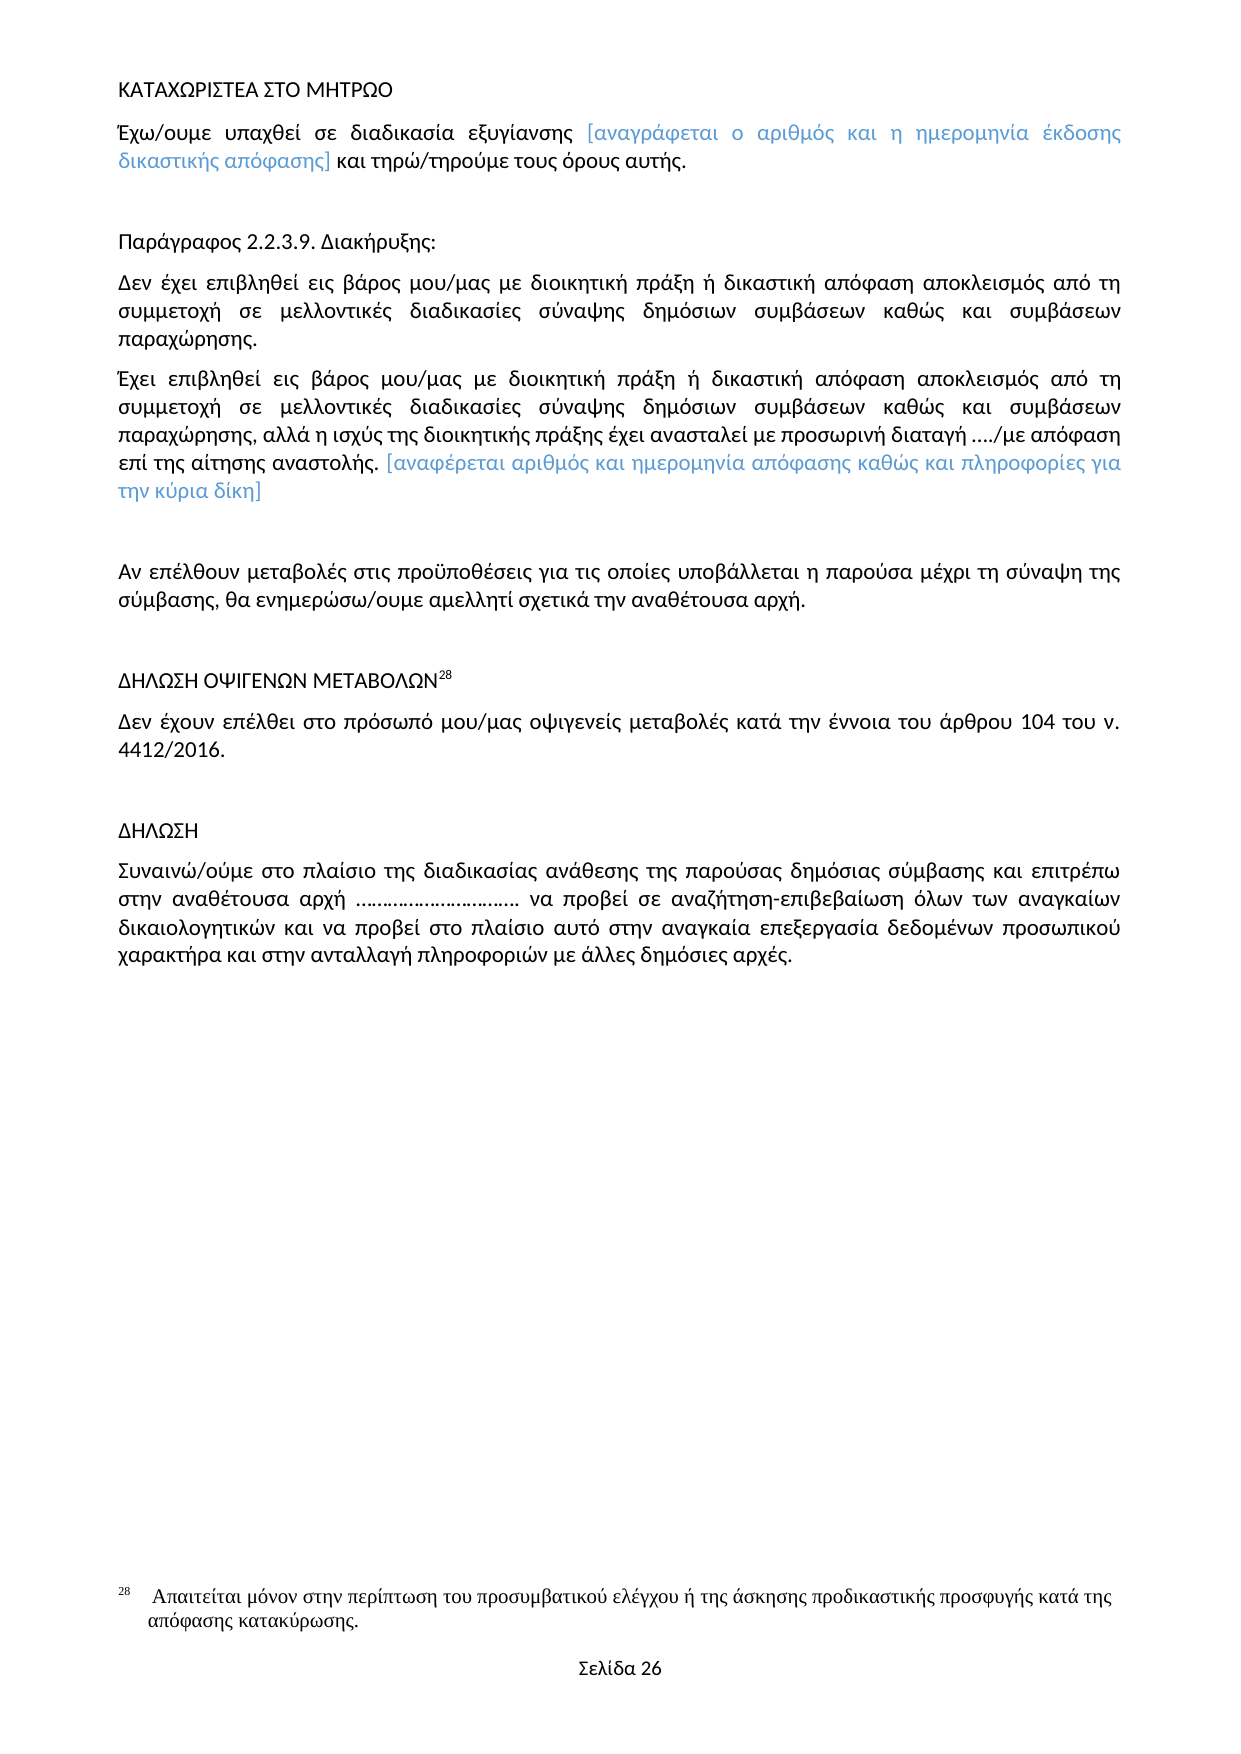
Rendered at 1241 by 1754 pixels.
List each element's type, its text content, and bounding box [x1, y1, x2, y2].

text Έχει επιβληθεί εις βάρος μου/μας με διοικητική πράξη ή δικαστική απόφαση αποκλεισμός από τη συμμετοχή σε μελλοντικές διαδικασίες σύναψης δημόσιων συμβάσεων καθώς και συμβάσεων παραχώρησης, αλλά η ισχύς της διοικητικής πράξης έχει ανασταλεί με προσωρινή διαταγή …./με απόφαση επί της αίτησης αναστολής. [αναφέρεται αριθμός και ημερομηνία απόφασης καθώς και πληροφορίες για την κύρια δίκη] [118, 364, 1122, 504]
text Έχω/ουμε υπαχθεί σε διαδικασία εξυγίανσης [αναγράφεται ο αριθμός και η ημερομηνία έκδοσης δικαστικής απόφασης] και τηρώ/τηρούμε τους όρους αυτής. [118, 118, 1122, 174]
text Αν επέλθουν μεταβολές στις προϋποθέσεις για τις οποίες υποβάλλεται η παρούσα μέχρι τη σύναψη της σύμβασης, θα ενημερώσω/ουμε αμελλητί σχετικά την αναθέτουσα αρχή. [118, 557, 1122, 613]
text ΔΗΛΩΣΗ ΟΨΙΓΕΝΩΝ ΜΕΤΑΒΟΛΩΝ [118, 666, 1122, 694]
text ΔΗΛΩΣΗ [118, 816, 1122, 844]
text Δεν έχει επιβληθεί εις βάρος μου/μας με διοικητική πράξη ή δικαστική απόφαση αποκλεισμός από τη συμμετοχή σε μελλοντικές διαδικασίες σύναψης δημόσιων συμβάσεων καθώς και συμβάσεων παραχώρησης. [118, 268, 1122, 352]
text Δεν έχουν επέλθει στο πρόσωπό μου/μας οψιγενείς μεταβολές κατά την έννοια του άρθρου 104 του ν. 4412/2016. [118, 707, 1122, 763]
text Συναινώ/ούμε στο πλαίσιο της διαδικασίας ανάθεσης της παρούσας δημόσιας σύμβασης και επιτρέπω στην αναθέτουσα αρχή …………………………. να προβεί σε αναζήτηση-επιβεβαίωση όλων των αναγκαίων δικαιολογητικών και να προβεί στο πλαίσιο αυτό στην αναγκαία επεξεργασία δεδομένων προσωπικού χαρακτήρα και στην ανταλλαγή πληροφοριών με άλλες δημόσιες αρχές. [118, 857, 1122, 969]
text Παράγραφος 2.2.3.9. Διακήρυξης: [118, 227, 1122, 255]
